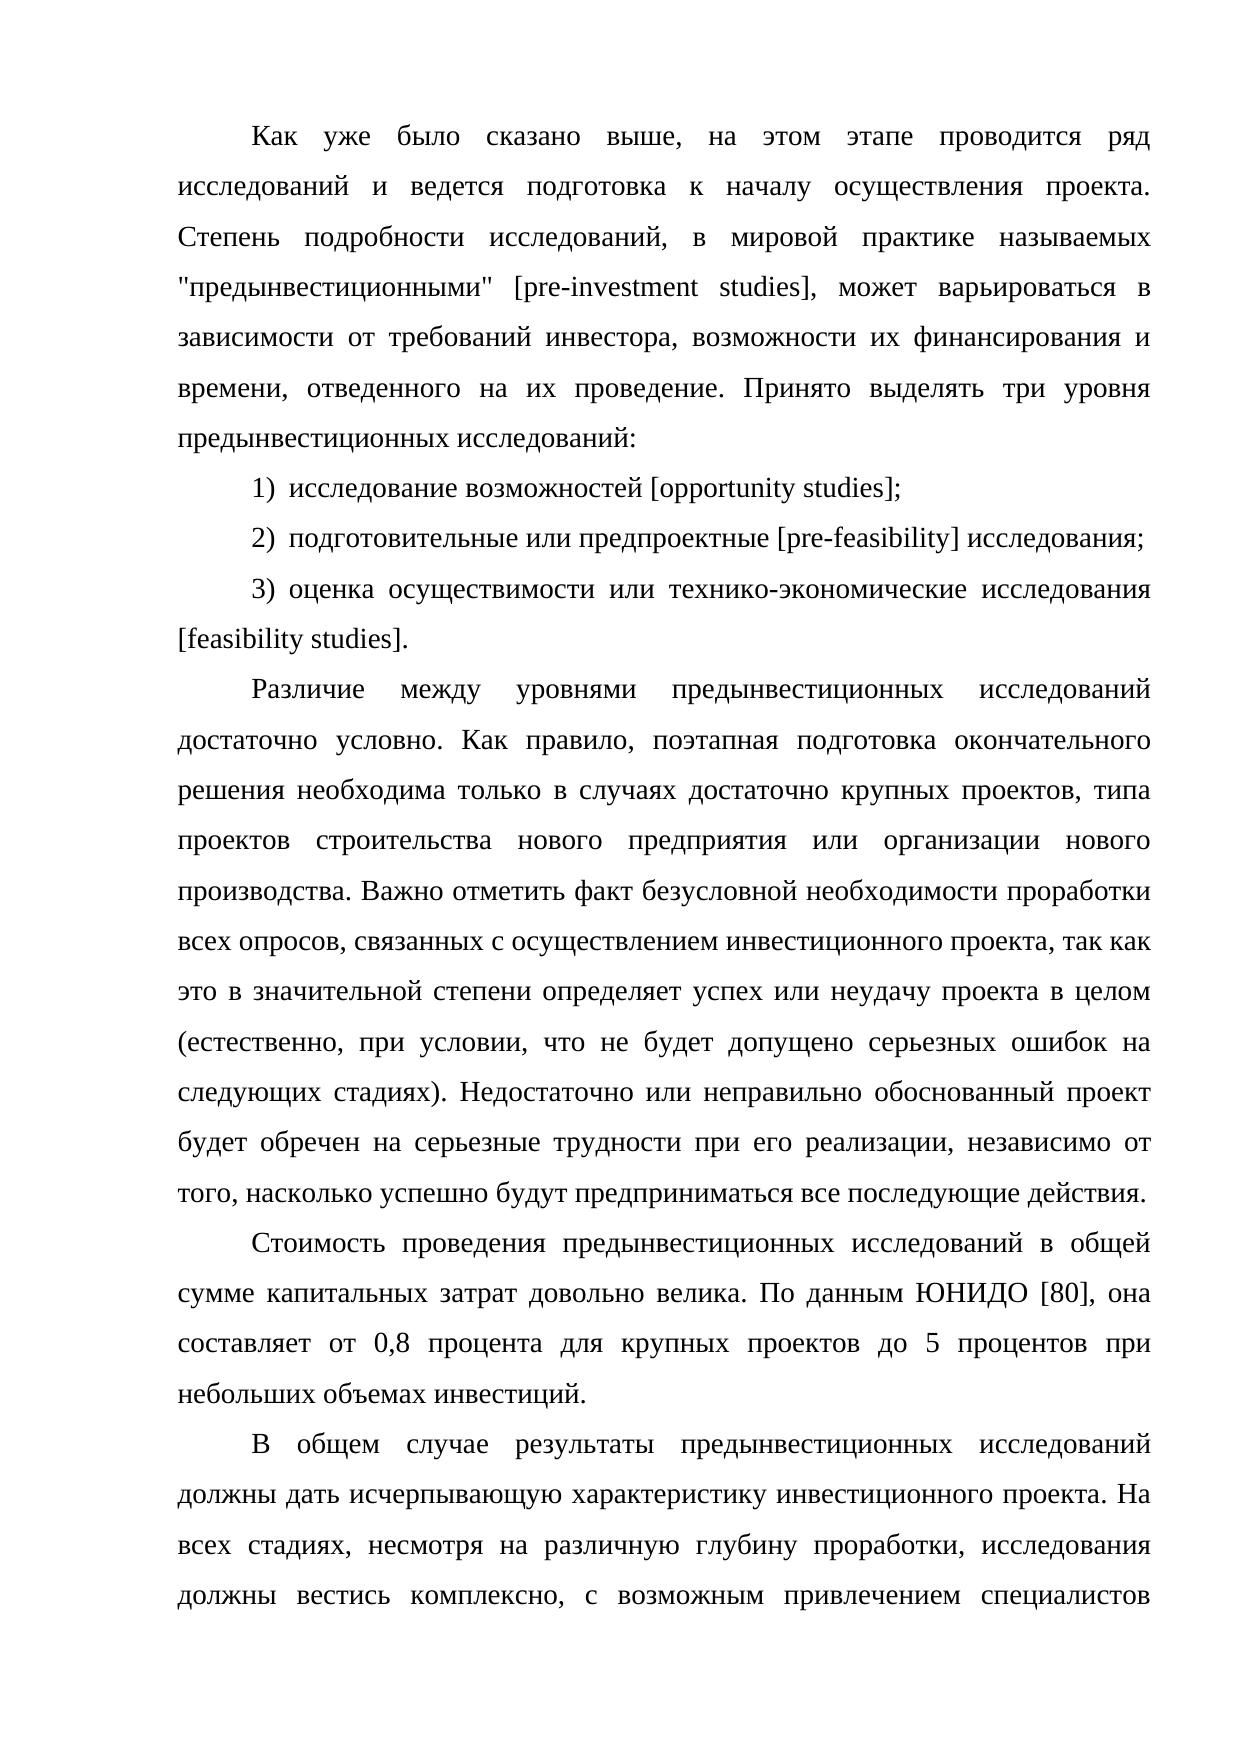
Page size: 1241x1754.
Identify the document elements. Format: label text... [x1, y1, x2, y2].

text Как уже было сказано выше, на этом этапе проводится ряд исследований и ведется подготовка к началу осуществления проекта. Степень подробности исследований, в мировой практике называемых "предынвестиционными" [pre-investment studies], может варьироваться в зависимости от требований инвестора, возможности их финансирования и времени, отведенного на их проведение. Принято выделять три уровня предынвестиционных исследований: [177, 118, 1152, 453]
list подготовительные или предпроектные [pre-feasibility] исследования; [177, 521, 1152, 554]
text Различие между уровнями предынвестиционных исследований достаточно условно. Как правило, поэтапная подготовка окончательного решения необходима только в случаях достаточно крупных проектов, типа проектов строительства нового предприятия или организации нового производства. Важно отметить факт безусловной необходимости проработки всех опросов, связанных с осуществлением инвестиционного проекта, так как это в значительной степени определяет успех или неудачу проекта в целом (естественно, при условии, что не будет допущено серьезных ошибок на следующих стадиях). Недостаточно или неправильно обоснованный проект будет обречен на серьезные трудности при его реализации, независимо от того, насколько успешно будут предприниматься все последующие действия. [177, 672, 1152, 1208]
text Стоимость проведения предынвестиционных исследований в общей сумме капитальных затрат довольно велика. По данным ЮНИДО [80], она составляет от 0,8 процента для крупных проектов до 5 процентов при небольших объемах инвестиций. [177, 1225, 1152, 1409]
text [177, 1426, 1152, 1611]
list исследование возможностей [opportunity studies]; [177, 470, 1152, 504]
list оценка осуществимости или технико-экономические исследования [feasibility studies]. [177, 571, 1152, 655]
